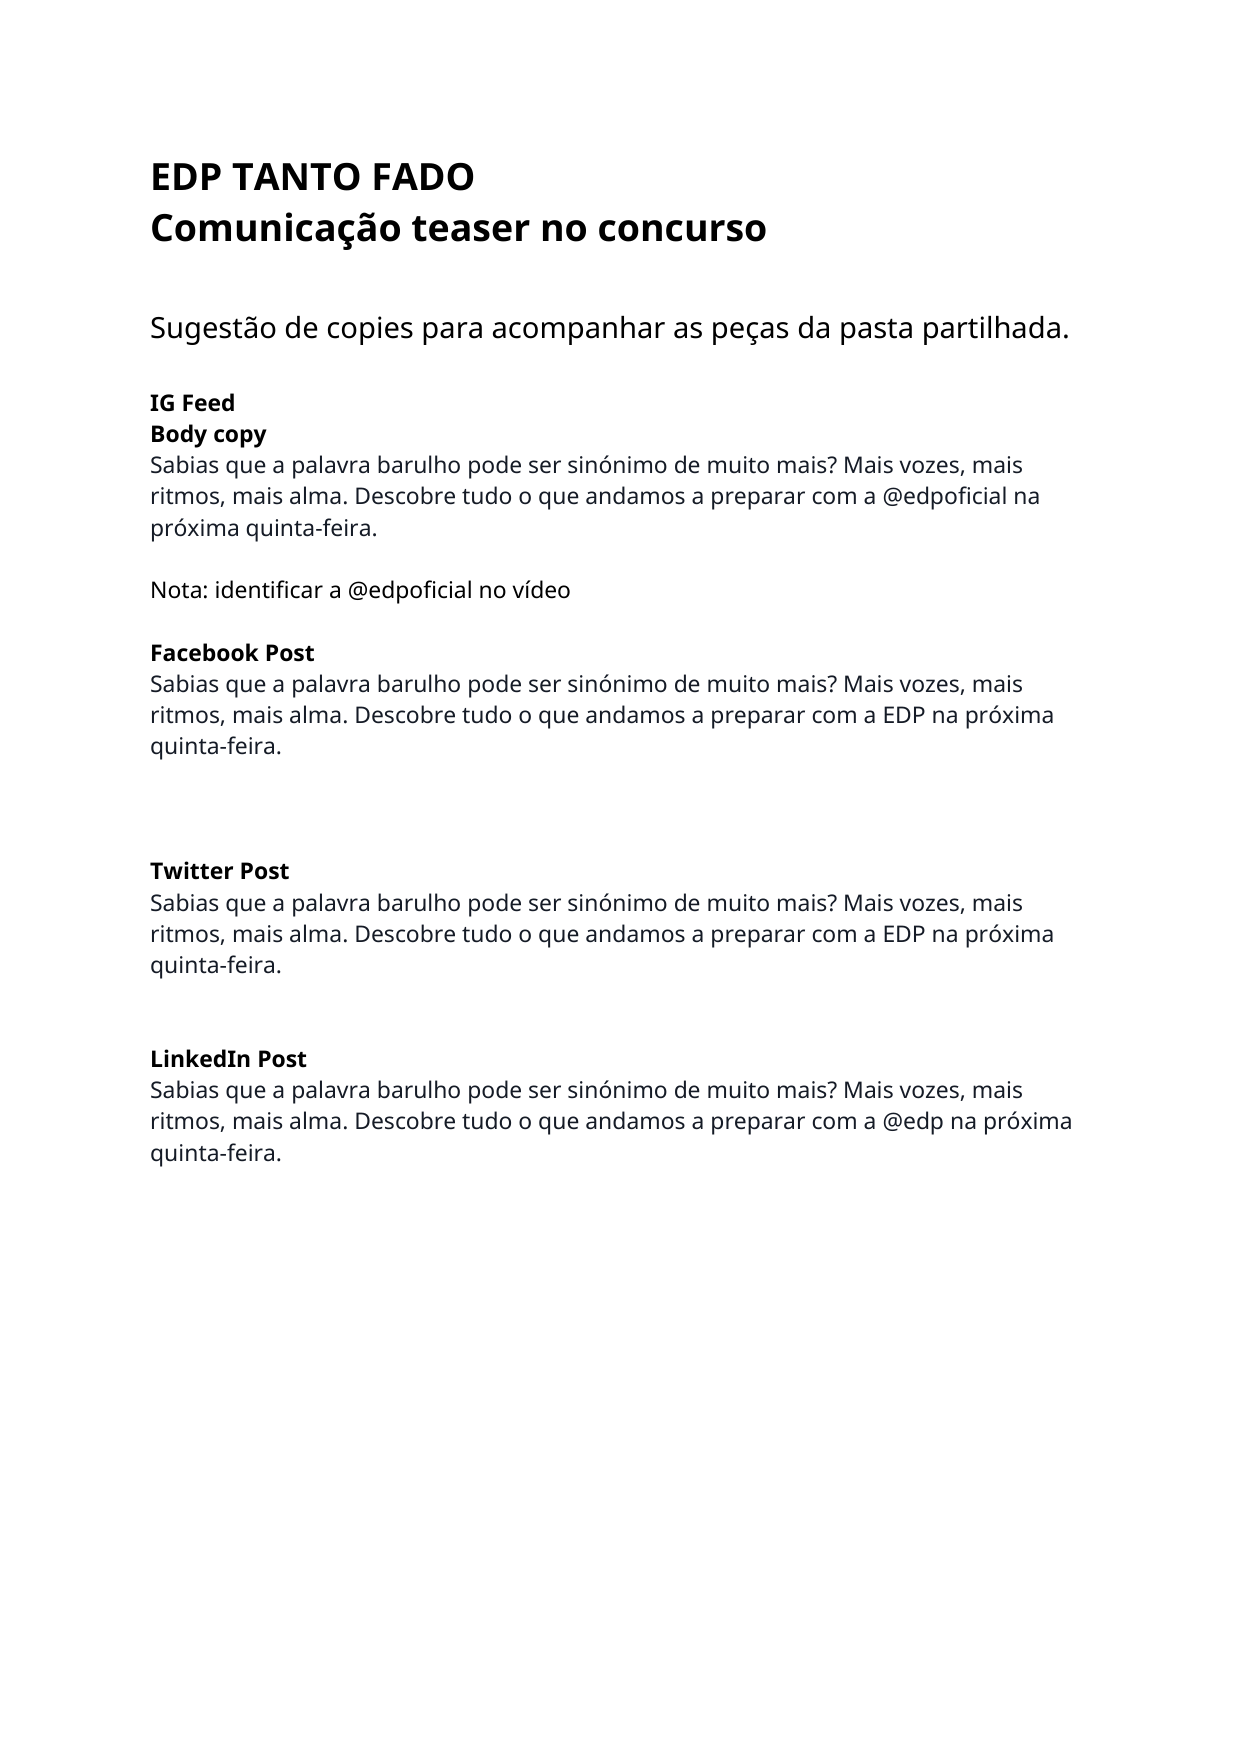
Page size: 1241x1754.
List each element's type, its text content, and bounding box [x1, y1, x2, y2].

text Sabias que a palavra barulho pode ser sinónimo de muito mais? Mais vozes, mais ritmos, mais alma. Descobre tudo o que andamos a preparar com a @edpoficial na próxima quinta-feira. [150, 449, 1090, 543]
text Facebook Post [150, 637, 1090, 668]
text EDP TANTO FADO [150, 150, 1090, 201]
text Sabias que a palavra barulho pode ser sinónimo de muito mais? Mais vozes, mais ritmos, mais alma. Descobre tudo o que andamos a preparar com a EDP na próxima quinta-feira. [150, 887, 1090, 980]
text Sabias que a palavra barulho pode ser sinónimo de muito mais? Mais vozes, mais ritmos, mais alma. Descobre tudo o que andamos a preparar com a EDP na próxima quinta-feira. [150, 668, 1090, 762]
text Nota: identificar a @edpoficial no vídeo [150, 574, 1090, 605]
text Twitter Post [150, 855, 1090, 887]
text Sabias que a palavra barulho pode ser sinónimo de muito mais? Mais vozes, mais ritmos, mais alma. Descobre tudo o que andamos a preparar com a @edp na próxima quinta-feira. [150, 1074, 1090, 1168]
text Sugestão de copies para acompanhar as peças da pasta partilhada. [150, 307, 1090, 347]
text IG Feed [150, 387, 1090, 418]
text Body copy [150, 418, 1090, 449]
text LinkedIn Post [150, 1043, 1090, 1074]
text Comunicação teaser no concurso [150, 201, 1090, 252]
